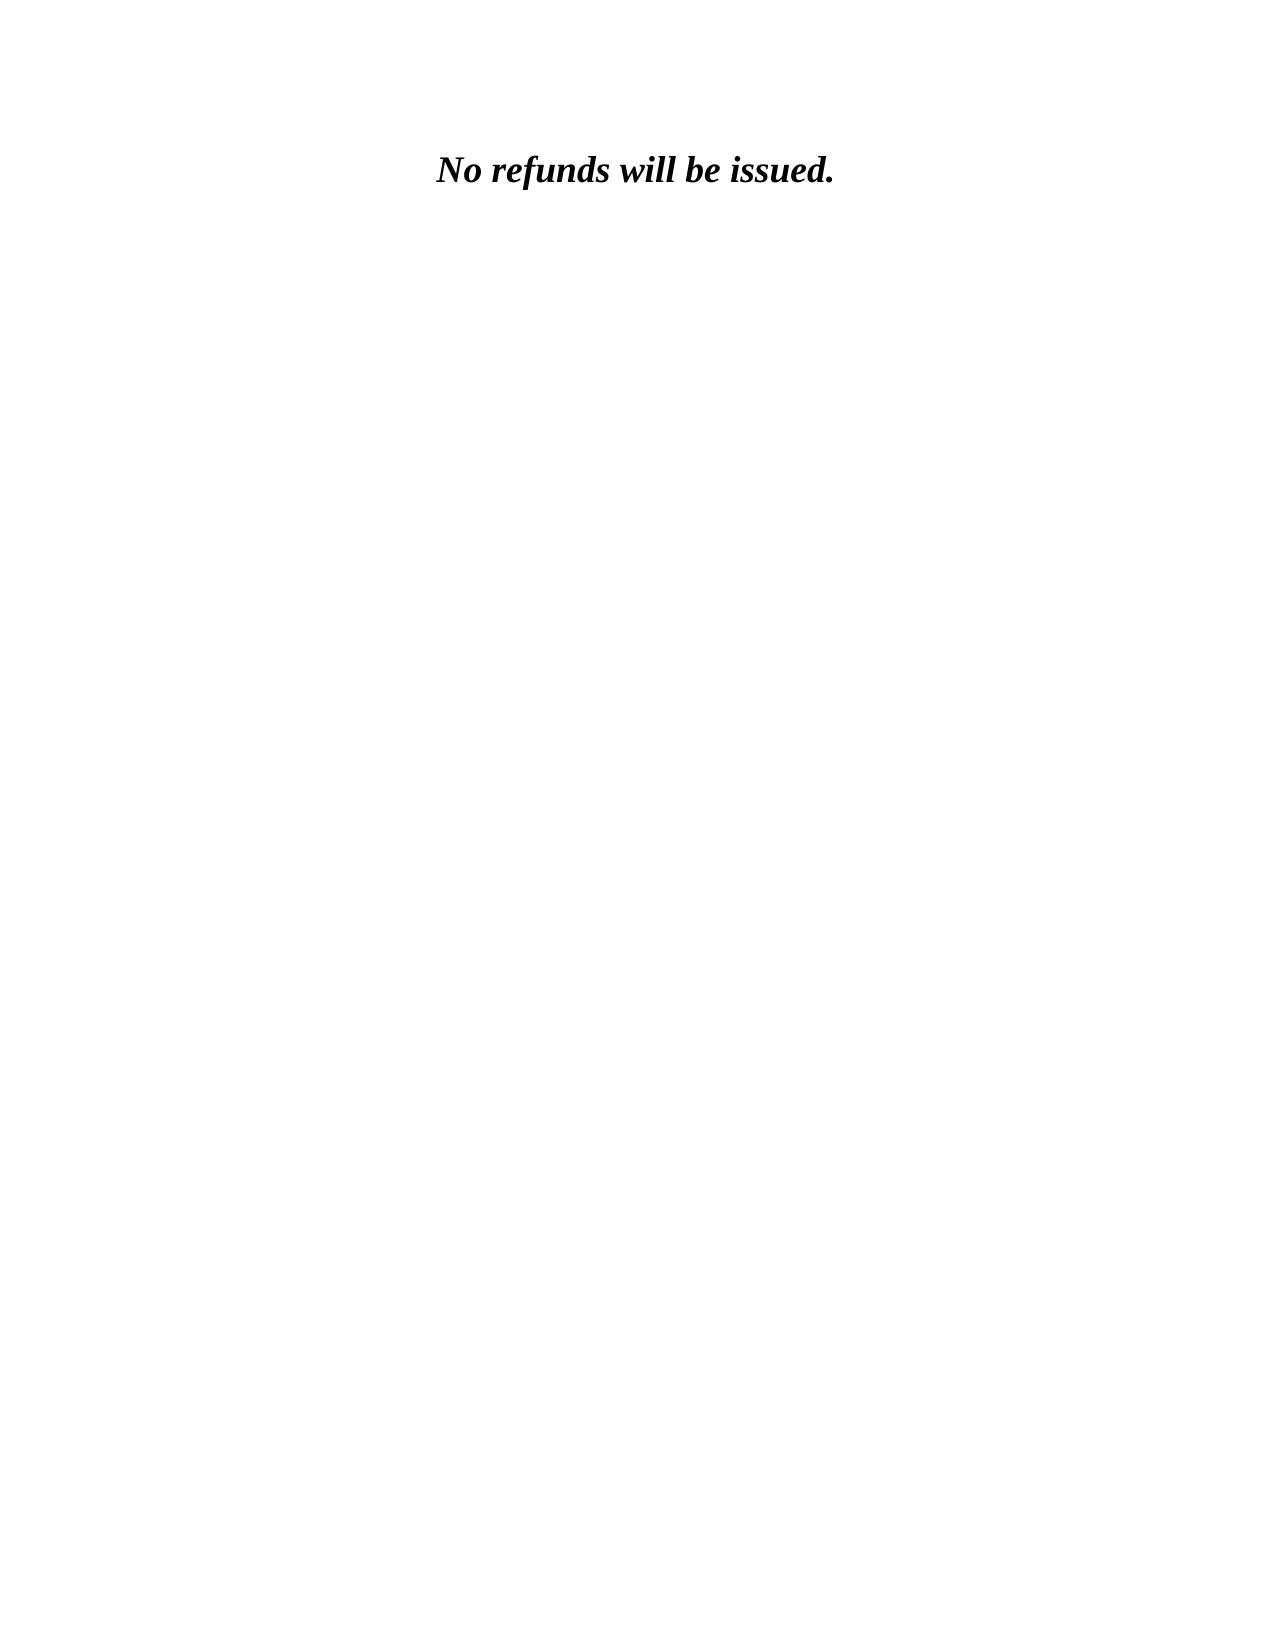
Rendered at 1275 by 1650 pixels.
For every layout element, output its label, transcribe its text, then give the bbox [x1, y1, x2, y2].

text No refunds will be issued. [75, 147, 1200, 190]
